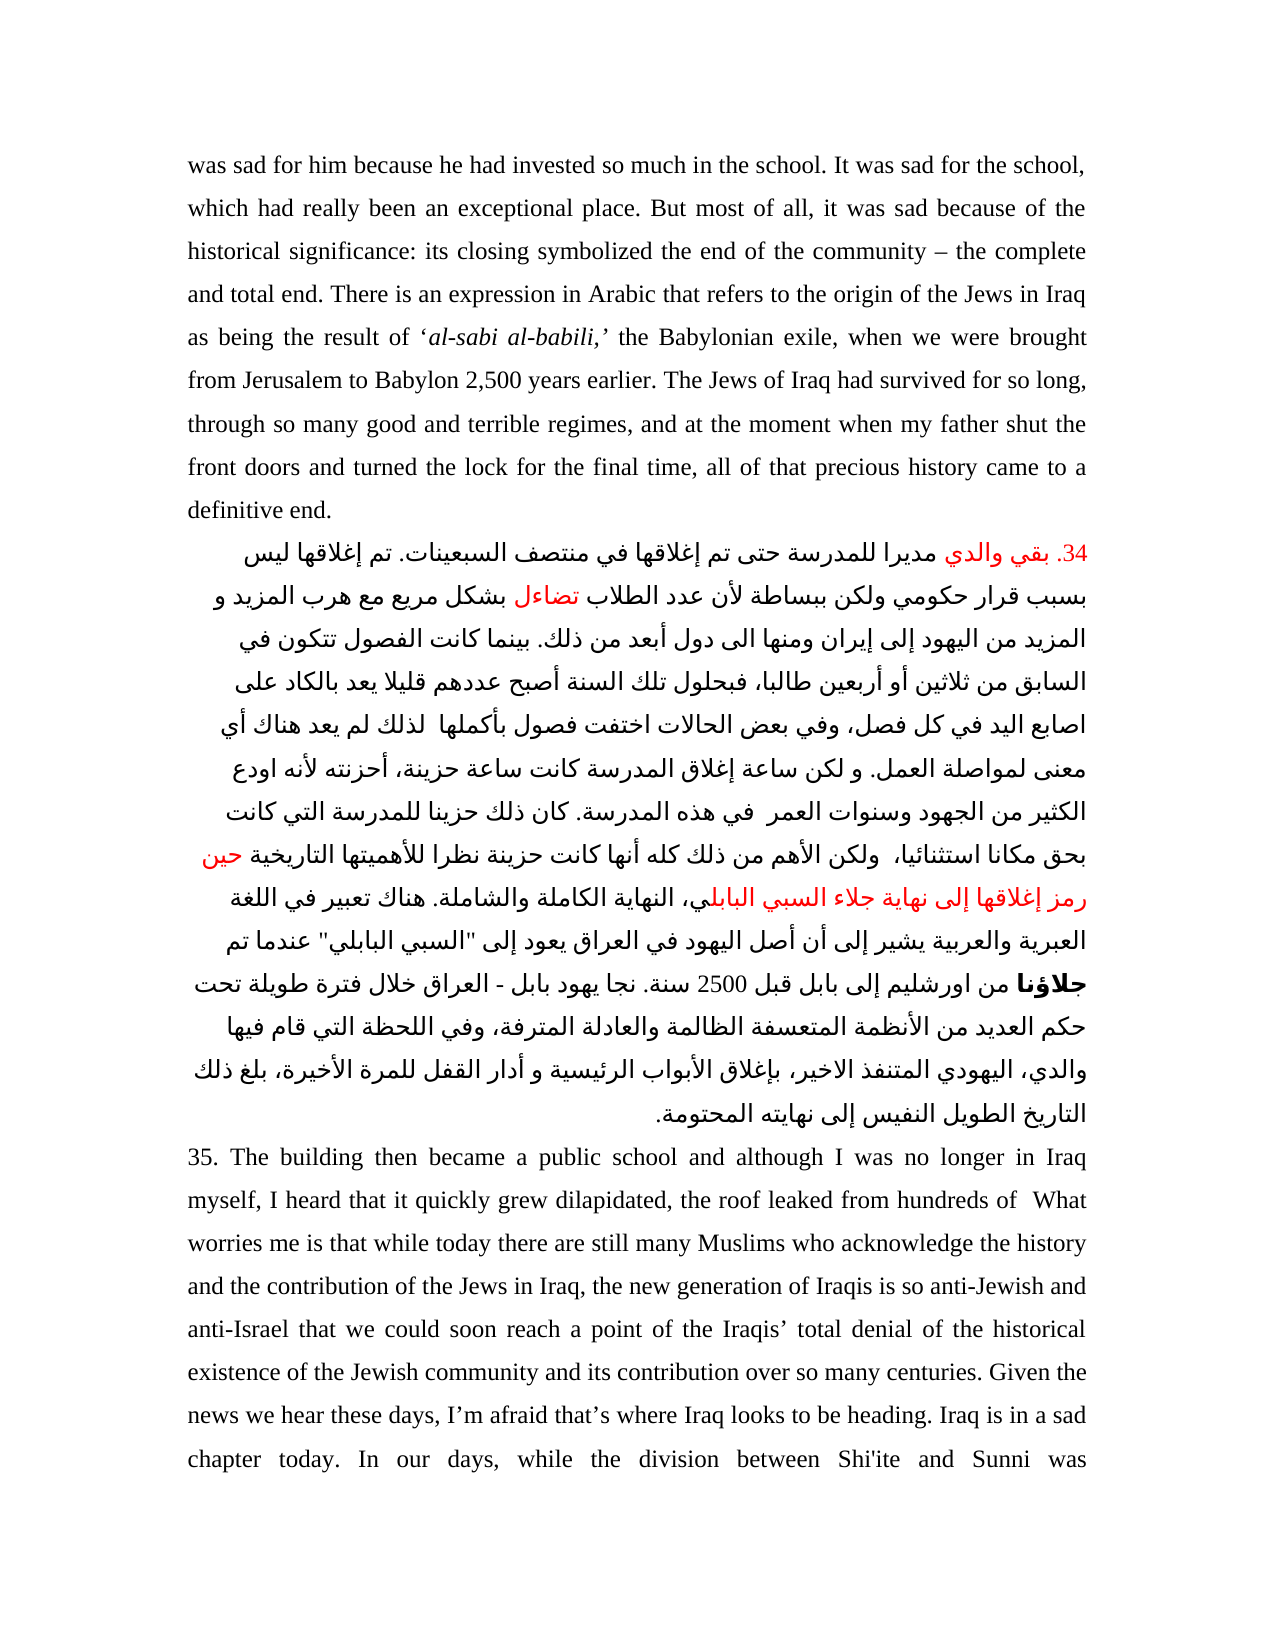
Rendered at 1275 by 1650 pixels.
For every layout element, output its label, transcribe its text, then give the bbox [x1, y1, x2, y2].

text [187, 1142, 1087, 1472]
text 34. بقي والدي مديرا للمدرسة حتى تم إغلاقها في منتصف السبعينات. تم إغلاقها ليس بسبب قرار حكومي ولكن ببساطة لأن عدد الطلاب تضاءل بشكل مريع مع هرب المزيد و المزيد من اليهود إلى إيران ومنها الى دول أبعد من ذلك. بينما كانت الفصول تتكون في السابق من ثلاثين أو أربعين طالبا، فبحلول تلك السنة أصبح عددهم قليلا يعد بالكاد على اصابع اليد في كل فصل، وفي بعض الحالات اختفت فصول بأكملها لذلك لم يعد هناك أي معنى لمواصلة العمل. و لكن ساعة إغلاق المدرسة كانت ساعة حزينة، أحزنته لأنه اودع الكثير من الجهود وسنوات العمر في هذه المدرسة. كان ذلك حزينا للمدرسة التي كانت بحق مكانا استثنائيا، ولكن الأهم من ذلك كله أنها كانت حزينة نظرا للأهميتها التاريخية حين رمز إغلاقها إلى نهاية جلاء السبي البابلي، النهاية الكاملة والشاملة. هناك تعبير في اللغة العبرية والعربية يشير إلى أن أصل اليهود في العراق يعود إلى "السبي البابلي" عندما تم جلاؤنا من اورشليم إلى بابل قبل 2500 سنة. نجا يهود بابل - العراق خلال فترة طويلة تحت حكم العديد من الأنظمة المتعسفة الظالمة والعادلة المترفة، وفي اللحظة التي قام فيها والدي، اليهودي المتنفذ الاخير، بإغلاق الأبواب الرئيسية و أدار القفل للمرة الأخيرة، بلغ ذلك التاريخ الطويل النفيس إلى نهايته المحتومة. [187, 538, 1087, 1127]
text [187, 150, 1087, 524]
